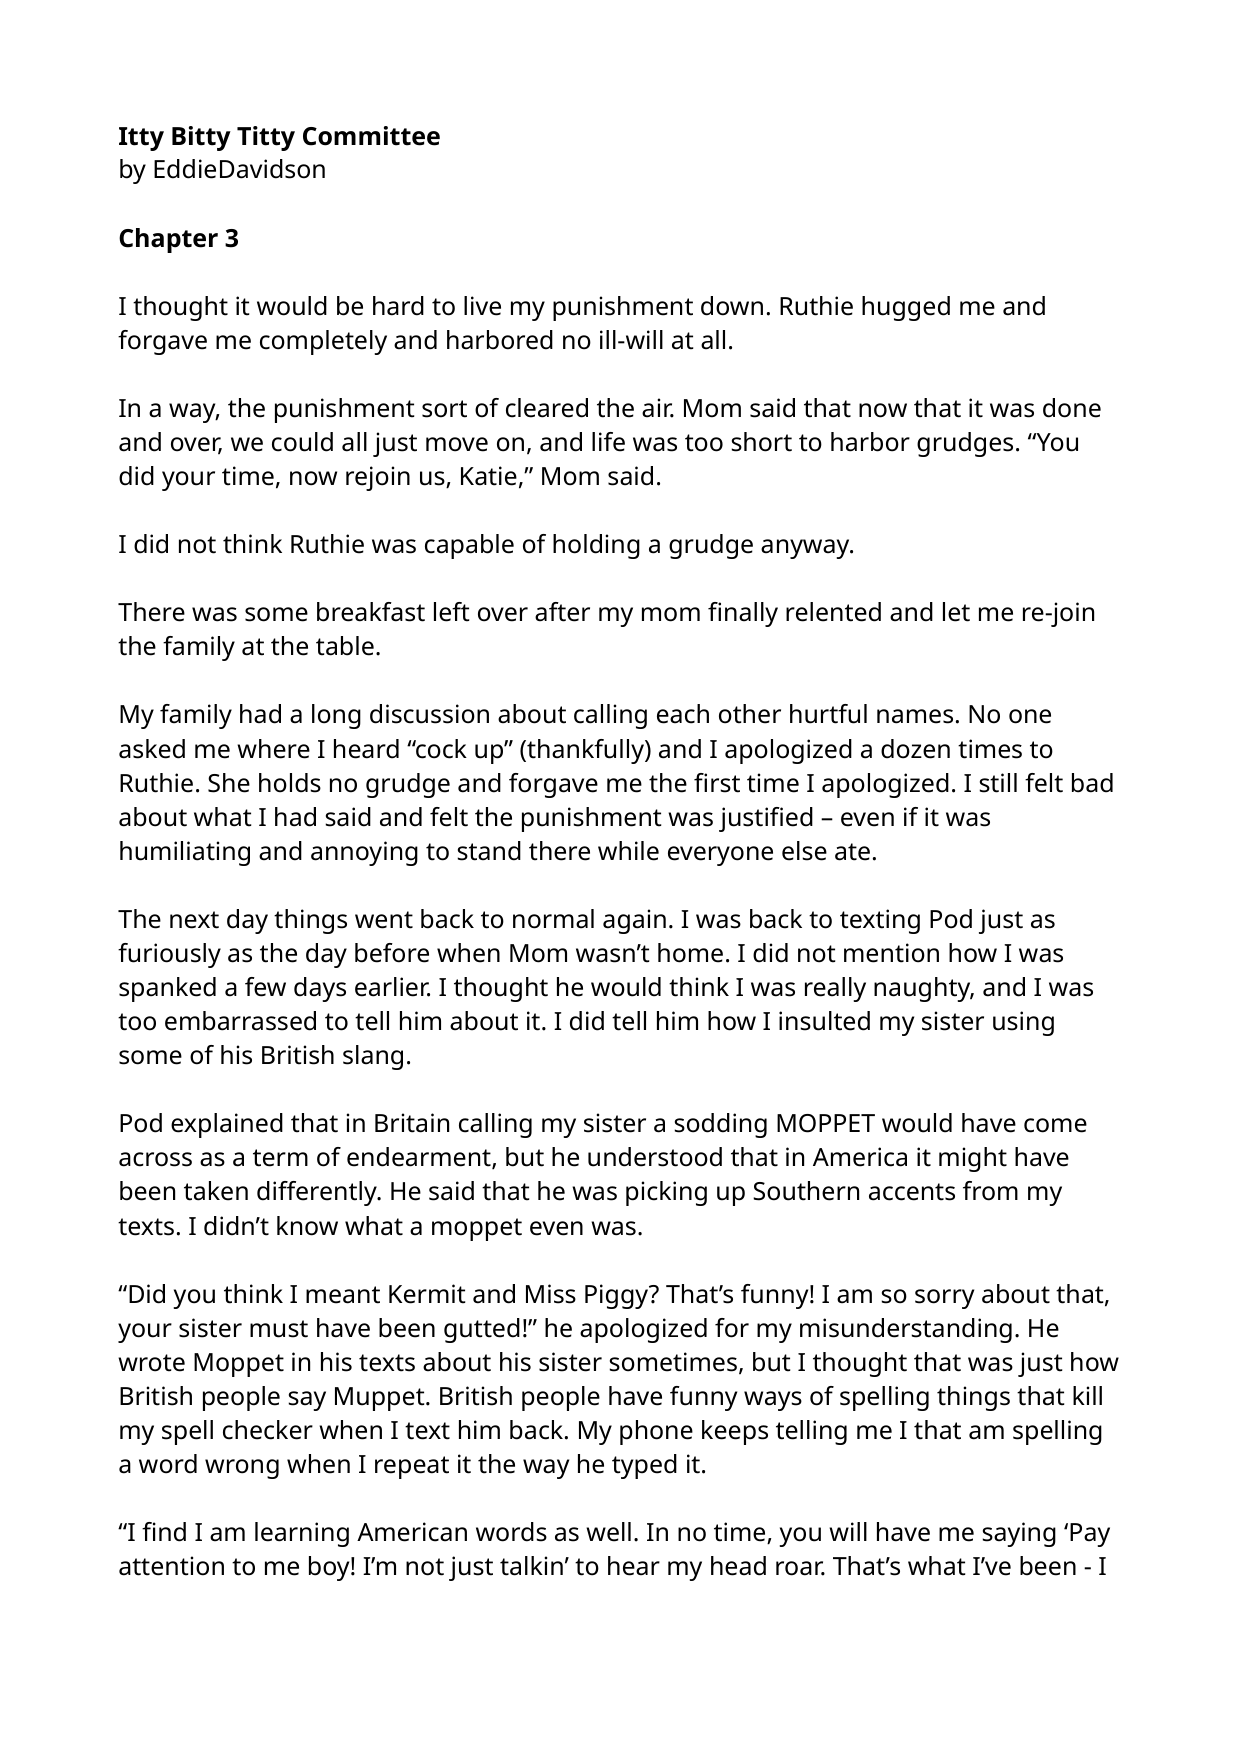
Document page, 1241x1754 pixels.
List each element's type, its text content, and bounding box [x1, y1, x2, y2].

text “Did you think I meant Kermit and Miss Piggy? That’s funny! I am so sorry about that, your sister must have been gutted!” he apologized for my misunderstanding. He wrote Moppet in his texts about his sister sometimes, but I thought that was just how British people say Muppet. British people have funny ways of spelling things that kill my spell checker when I text him back. My phone keeps telling me I that am spelling a word wrong when I repeat it the way he typed it. [118, 1276, 1122, 1481]
text There was some breakfast left over after my mom finally relented and let me re-join the family at the table. [118, 595, 1122, 663]
text I did not think Ruthie was capable of holding a grudge anyway. [118, 527, 1122, 561]
text Chapter 3 [118, 220, 1122, 254]
text Itty Bitty Titty Committee [118, 118, 1122, 152]
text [118, 1515, 1122, 1583]
text by EddieDavidson [118, 152, 1122, 186]
text In a way, the punishment sort of cleared the air. Mom said that now that it was done and over, we could all just move on, and life was too short to harbor grudges. “You did your time, now rejoin us, Katie,” Mom said. [118, 391, 1122, 493]
text I thought it would be hard to live my punishment down. Ruthie hugged me and forgave me completely and harbored no ill-will at all. [118, 288, 1122, 357]
text My family had a long discussion about calling each other hurtful names. No one asked me where I heard “cock up” (thankfully) and I apologized a dozen times to Ruthie. She holds no grudge and forgave me the first time I apologized. I still felt bad about what I had said and felt the punishment was justified – even if it was humiliating and annoying to stand there while everyone else ate. [118, 697, 1122, 867]
text Pod explained that in Britain calling my sister a sodding MOPPET would have come across as a term of endearment, but he understood that in America it might have been taken differently. He said that he was picking up Southern accents from my texts. I didn’t know what a moppet even was. [118, 1106, 1122, 1242]
text The next day things went back to normal again. I was back to texting Pod just as furiously as the day before when Mom wasn’t home. I did not mention how I was spanked a few days earlier. I thought he would think I was really naughty, and I was too embarrassed to tell him about it. I did tell him how I insulted my sister using some of his British slang. [118, 902, 1122, 1072]
